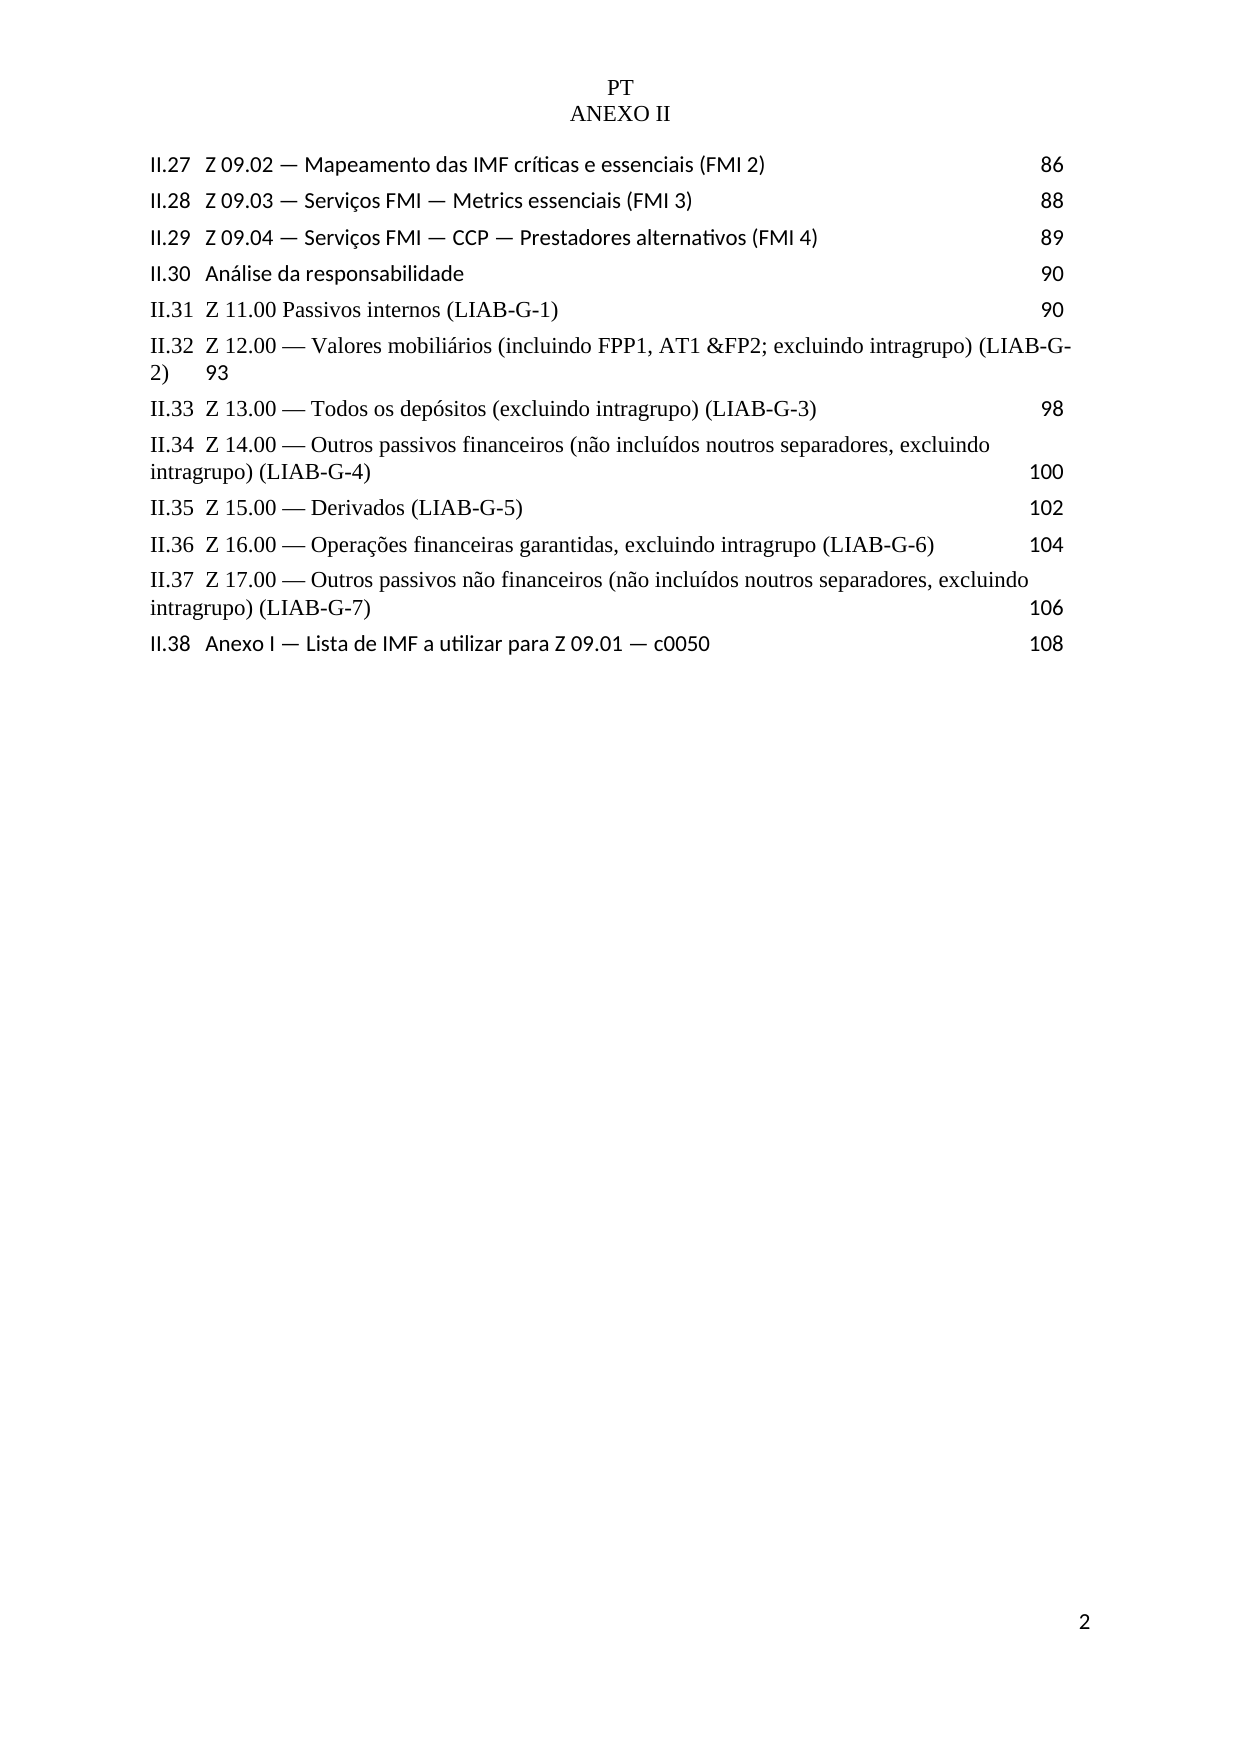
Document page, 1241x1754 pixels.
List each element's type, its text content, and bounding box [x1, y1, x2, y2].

text II.30 Análise da responsabilidade 90 [150, 259, 1090, 287]
text II.28 Z 09.03 — Serviços FMI — Metrics essenciais (FMI 3) 88 [150, 186, 1090, 214]
text II.27 Z 09.02 — Mapeamento das IMF críticas e essenciais (FMI 2) 86 [150, 150, 1090, 178]
text II.34 Z 14.00 — Outros passivos financeiros (não incluídos noutros separadores, excluindo intragrupo) (LIAB-G-4) 100 [150, 431, 1090, 485]
text II.36 Z 16.00 — Operações financeiras garantidas, excluindo intragrupo (LIAB-G-6) 104 [150, 530, 1090, 558]
text II.29 Z 09.04 — Serviços FMI — CCP — Prestadores alternativos (FMI 4) 89 [150, 223, 1090, 251]
text II.37 Z 17.00 — Outros passivos não financeiros (não incluídos noutros separadores, excluindo intragrupo) (LIAB-G-7) 106 [150, 566, 1090, 621]
text II.31 Z 11.00 Passivos internos (LIAB-G-1) 90 [150, 295, 1090, 323]
text II.35 Z 15.00 — Derivados (LIAB-G-5) 102 [150, 493, 1090, 522]
text II.38 Anexo I — Lista de IMF a utilizar para Z 09.01 — c0050 108 [150, 629, 1090, 657]
text II.32 Z 12.00 — Valores mobiliários (incluindo FPP1, AT1 &FP2; excluindo intragrupo) (LIAB-G-2) 93 [150, 332, 1090, 386]
text II.33 Z 13.00 — Todos os depósitos (excluindo intragrupo) (LIAB-G-3) 98 [150, 394, 1090, 422]
